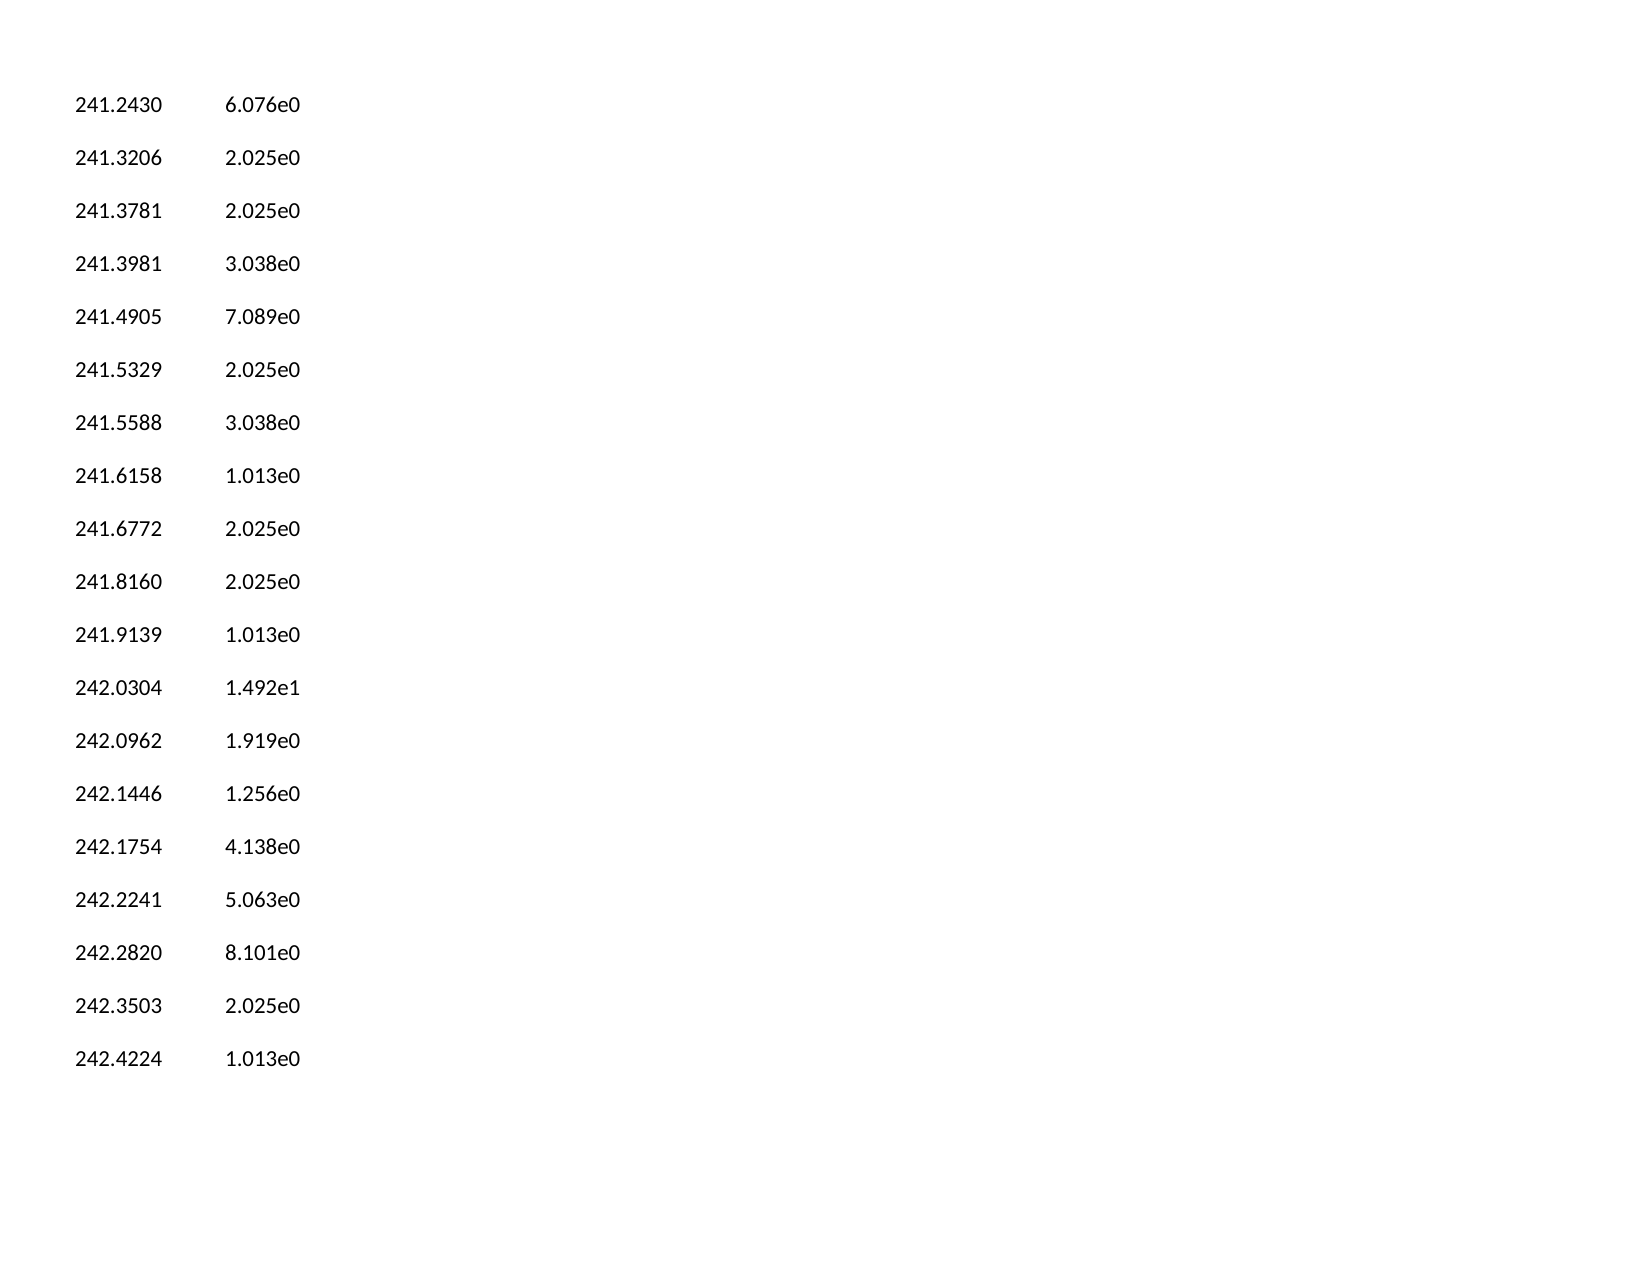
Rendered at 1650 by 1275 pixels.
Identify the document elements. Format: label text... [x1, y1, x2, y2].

text 241.3781 2.025e0 [75, 196, 1563, 224]
text 242.1446 1.256e0 [75, 779, 1563, 807]
text 241.5329 2.025e0 [75, 355, 1563, 383]
text 242.2820 8.101e0 [75, 938, 1563, 966]
text 242.2241 5.063e0 [75, 885, 1563, 913]
text 241.9139 1.013e0 [75, 620, 1563, 648]
text 241.3206 2.025e0 [75, 143, 1563, 171]
text 241.8160 2.025e0 [75, 567, 1563, 595]
text 241.6772 2.025e0 [75, 514, 1563, 542]
text 241.5588 3.038e0 [75, 408, 1563, 436]
text 241.4905 7.089e0 [75, 302, 1563, 330]
text 242.0304 1.492e1 [75, 673, 1563, 701]
text 241.6158 1.013e0 [75, 461, 1563, 489]
text 241.2430 6.076e0 [75, 90, 1563, 118]
text 242.1754 4.138e0 [75, 832, 1563, 860]
text 242.4224 1.013e0 [75, 1044, 1563, 1072]
text 242.3503 2.025e0 [75, 991, 1563, 1019]
text 241.3981 3.038e0 [75, 249, 1563, 277]
text 242.0962 1.919e0 [75, 726, 1563, 754]
